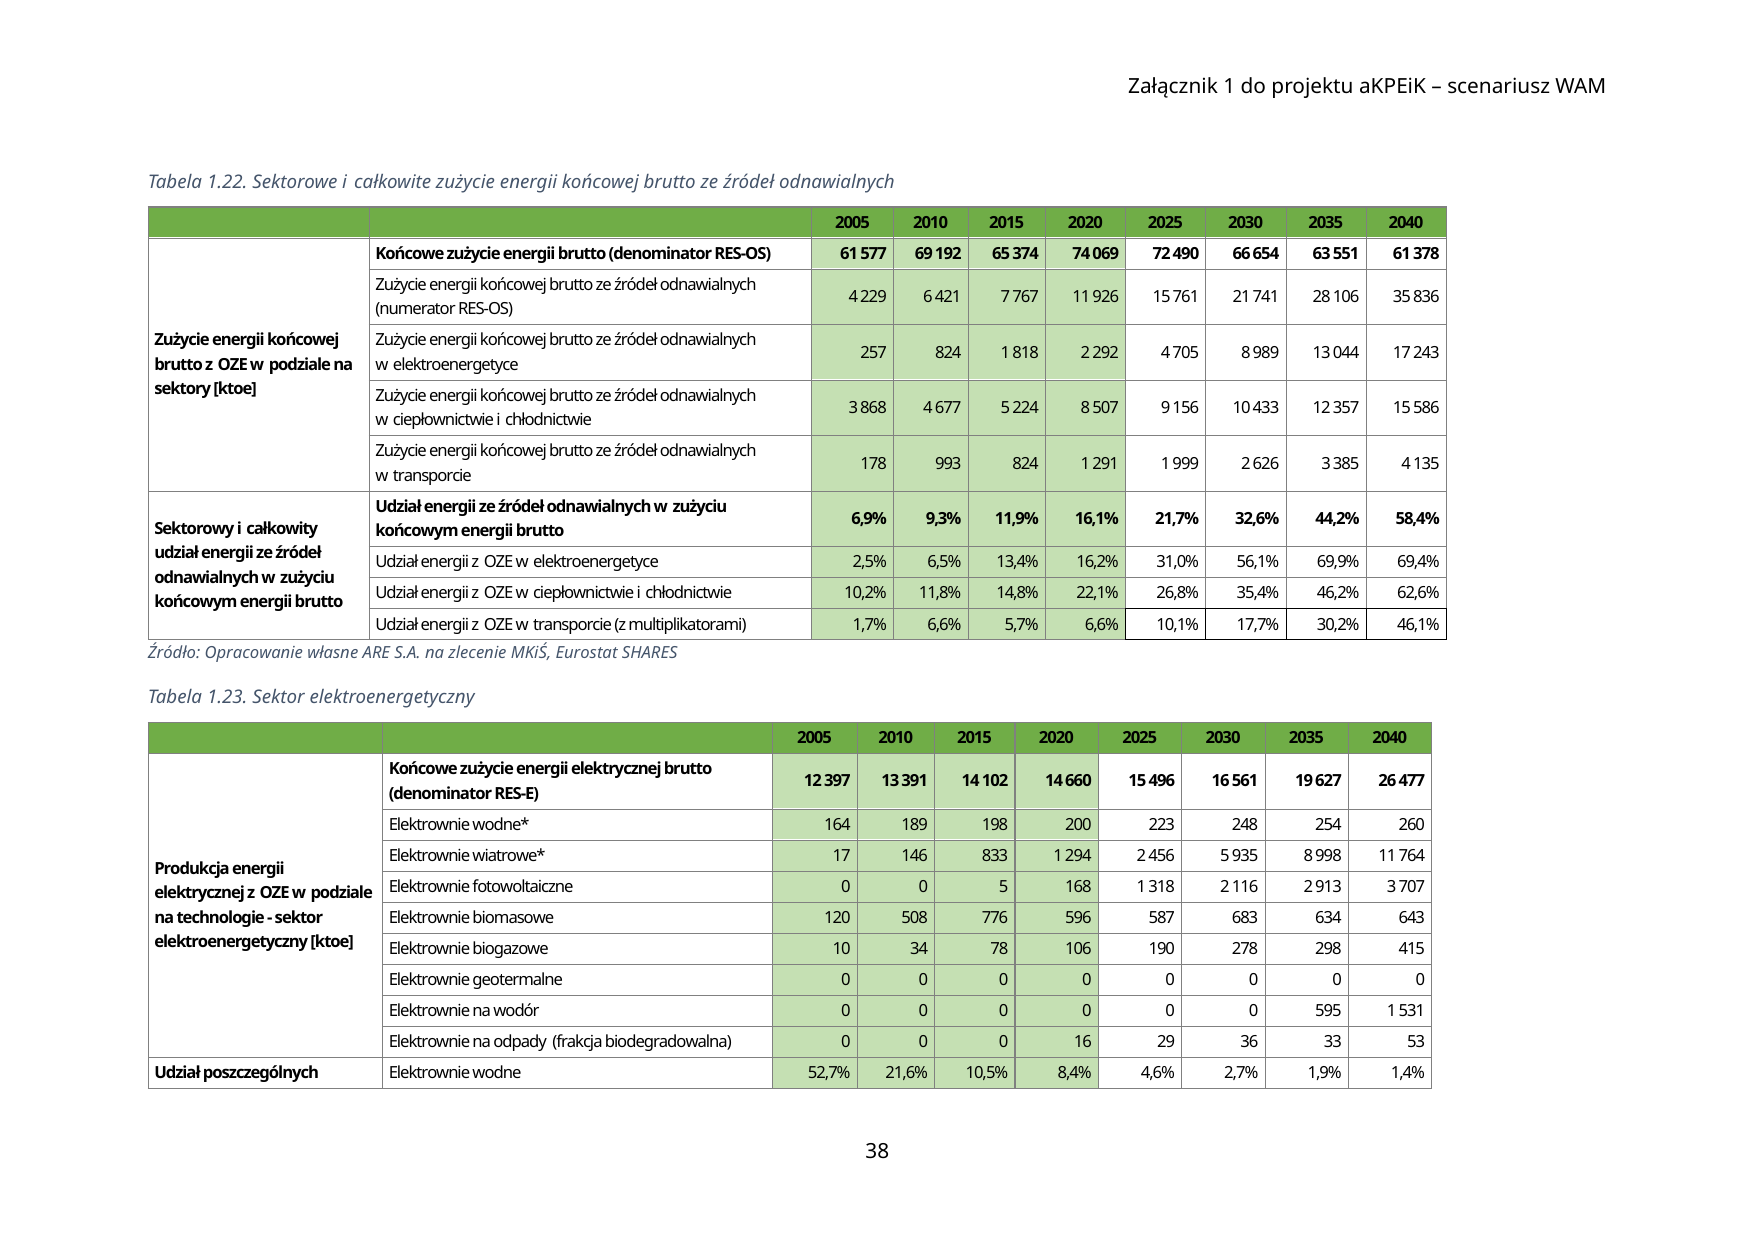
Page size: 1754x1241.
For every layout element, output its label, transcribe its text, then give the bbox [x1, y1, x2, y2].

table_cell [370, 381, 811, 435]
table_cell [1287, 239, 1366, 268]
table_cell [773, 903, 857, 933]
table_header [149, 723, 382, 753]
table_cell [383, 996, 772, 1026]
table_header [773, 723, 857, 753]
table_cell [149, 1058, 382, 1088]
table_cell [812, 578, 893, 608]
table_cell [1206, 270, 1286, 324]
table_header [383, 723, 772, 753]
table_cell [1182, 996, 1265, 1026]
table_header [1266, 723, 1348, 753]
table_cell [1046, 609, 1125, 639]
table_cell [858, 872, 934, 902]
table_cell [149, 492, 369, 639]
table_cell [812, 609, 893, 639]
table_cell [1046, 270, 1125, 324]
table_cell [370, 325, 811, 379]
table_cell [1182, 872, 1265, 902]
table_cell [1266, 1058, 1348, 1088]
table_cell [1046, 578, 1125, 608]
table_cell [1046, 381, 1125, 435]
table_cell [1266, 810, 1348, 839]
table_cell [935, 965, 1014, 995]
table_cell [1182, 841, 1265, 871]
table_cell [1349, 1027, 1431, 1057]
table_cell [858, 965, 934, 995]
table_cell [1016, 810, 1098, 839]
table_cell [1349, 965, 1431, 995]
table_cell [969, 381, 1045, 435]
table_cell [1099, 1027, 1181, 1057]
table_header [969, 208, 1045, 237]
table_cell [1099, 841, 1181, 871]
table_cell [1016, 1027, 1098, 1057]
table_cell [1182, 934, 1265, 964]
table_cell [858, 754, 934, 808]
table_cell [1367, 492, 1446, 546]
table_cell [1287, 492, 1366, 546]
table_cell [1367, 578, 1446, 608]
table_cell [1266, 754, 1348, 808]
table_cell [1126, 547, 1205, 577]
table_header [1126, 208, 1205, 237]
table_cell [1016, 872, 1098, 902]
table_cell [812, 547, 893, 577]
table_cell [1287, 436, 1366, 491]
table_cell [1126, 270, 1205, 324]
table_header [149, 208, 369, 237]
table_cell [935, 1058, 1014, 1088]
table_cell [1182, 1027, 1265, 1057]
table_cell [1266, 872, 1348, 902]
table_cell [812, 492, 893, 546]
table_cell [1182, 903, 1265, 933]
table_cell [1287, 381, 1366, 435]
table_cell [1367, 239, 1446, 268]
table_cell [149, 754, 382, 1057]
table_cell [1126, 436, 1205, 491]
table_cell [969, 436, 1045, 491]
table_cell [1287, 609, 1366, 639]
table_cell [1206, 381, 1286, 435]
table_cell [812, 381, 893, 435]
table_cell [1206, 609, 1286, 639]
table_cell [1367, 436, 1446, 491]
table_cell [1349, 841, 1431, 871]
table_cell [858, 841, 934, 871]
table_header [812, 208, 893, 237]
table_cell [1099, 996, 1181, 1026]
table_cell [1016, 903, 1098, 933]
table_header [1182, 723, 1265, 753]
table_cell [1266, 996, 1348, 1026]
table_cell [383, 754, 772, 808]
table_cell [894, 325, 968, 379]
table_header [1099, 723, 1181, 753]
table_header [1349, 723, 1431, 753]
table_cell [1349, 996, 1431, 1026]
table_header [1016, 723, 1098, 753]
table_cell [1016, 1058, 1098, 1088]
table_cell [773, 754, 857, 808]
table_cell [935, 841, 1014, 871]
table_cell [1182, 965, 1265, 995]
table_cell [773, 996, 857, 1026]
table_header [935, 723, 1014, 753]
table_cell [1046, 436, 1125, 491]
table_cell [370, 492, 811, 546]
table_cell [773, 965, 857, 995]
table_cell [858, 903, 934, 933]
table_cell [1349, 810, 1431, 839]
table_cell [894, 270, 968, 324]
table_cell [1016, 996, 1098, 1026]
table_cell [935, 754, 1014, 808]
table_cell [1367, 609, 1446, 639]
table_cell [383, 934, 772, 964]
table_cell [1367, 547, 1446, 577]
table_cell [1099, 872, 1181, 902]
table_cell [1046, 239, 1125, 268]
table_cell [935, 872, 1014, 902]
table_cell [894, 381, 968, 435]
text Źródło: Opracowanie własne ARE S.A. na zlecenie MKiŚ, Eurostat SHARES [148, 640, 1606, 663]
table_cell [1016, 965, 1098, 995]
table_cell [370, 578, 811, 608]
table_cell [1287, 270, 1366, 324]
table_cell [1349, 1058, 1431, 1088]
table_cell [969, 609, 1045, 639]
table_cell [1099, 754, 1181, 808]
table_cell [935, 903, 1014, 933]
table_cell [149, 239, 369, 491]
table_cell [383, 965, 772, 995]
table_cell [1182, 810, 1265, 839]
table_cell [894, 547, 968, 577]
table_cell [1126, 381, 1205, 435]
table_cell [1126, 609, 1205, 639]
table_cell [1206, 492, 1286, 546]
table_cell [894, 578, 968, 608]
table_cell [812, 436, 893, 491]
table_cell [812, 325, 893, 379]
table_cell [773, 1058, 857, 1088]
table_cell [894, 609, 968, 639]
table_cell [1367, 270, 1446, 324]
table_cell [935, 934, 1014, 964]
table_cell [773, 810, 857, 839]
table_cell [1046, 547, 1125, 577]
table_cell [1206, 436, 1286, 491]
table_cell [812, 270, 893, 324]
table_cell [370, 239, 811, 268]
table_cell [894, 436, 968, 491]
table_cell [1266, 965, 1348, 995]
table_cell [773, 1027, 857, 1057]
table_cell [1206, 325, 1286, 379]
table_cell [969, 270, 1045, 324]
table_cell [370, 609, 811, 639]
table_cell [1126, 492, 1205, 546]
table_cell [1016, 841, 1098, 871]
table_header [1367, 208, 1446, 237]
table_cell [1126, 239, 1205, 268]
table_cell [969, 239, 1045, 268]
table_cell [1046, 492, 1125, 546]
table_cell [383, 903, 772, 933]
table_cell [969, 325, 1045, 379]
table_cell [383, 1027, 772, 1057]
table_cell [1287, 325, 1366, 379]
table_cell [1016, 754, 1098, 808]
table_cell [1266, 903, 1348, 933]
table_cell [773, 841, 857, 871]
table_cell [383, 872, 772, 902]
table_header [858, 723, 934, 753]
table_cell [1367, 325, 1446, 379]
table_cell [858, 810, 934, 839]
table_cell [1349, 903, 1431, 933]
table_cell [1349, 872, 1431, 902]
text Tabela 1.22. Sektorowe i całkowite zużycie energii końcowej brutto ze źródeł odnawialnych [148, 168, 1606, 194]
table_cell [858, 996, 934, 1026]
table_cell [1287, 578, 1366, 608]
text Tabela 1.23. Sektor elektroenergetyczny [148, 684, 1606, 709]
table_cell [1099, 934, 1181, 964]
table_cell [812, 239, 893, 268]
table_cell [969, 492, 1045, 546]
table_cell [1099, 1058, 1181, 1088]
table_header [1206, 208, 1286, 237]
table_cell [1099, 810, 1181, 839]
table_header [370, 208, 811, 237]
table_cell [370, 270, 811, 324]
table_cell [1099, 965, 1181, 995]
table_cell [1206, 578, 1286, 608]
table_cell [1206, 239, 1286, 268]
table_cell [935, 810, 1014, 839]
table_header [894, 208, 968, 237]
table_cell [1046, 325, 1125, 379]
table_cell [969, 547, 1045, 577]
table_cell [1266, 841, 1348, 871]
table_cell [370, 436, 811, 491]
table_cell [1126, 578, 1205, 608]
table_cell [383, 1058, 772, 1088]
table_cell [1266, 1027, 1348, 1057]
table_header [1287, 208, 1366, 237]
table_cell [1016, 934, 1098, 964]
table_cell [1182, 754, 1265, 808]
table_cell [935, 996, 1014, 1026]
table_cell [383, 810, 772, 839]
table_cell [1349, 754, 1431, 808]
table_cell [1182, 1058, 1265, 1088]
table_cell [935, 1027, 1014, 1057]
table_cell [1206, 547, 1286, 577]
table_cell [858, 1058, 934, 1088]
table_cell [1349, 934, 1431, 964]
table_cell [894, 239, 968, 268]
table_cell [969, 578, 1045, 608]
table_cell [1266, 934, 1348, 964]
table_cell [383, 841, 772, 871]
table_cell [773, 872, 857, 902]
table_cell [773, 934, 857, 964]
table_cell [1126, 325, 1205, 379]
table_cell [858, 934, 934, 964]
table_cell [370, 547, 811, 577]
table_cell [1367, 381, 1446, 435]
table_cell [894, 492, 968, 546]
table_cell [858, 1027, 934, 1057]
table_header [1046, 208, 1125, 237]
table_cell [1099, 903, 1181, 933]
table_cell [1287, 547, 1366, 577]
